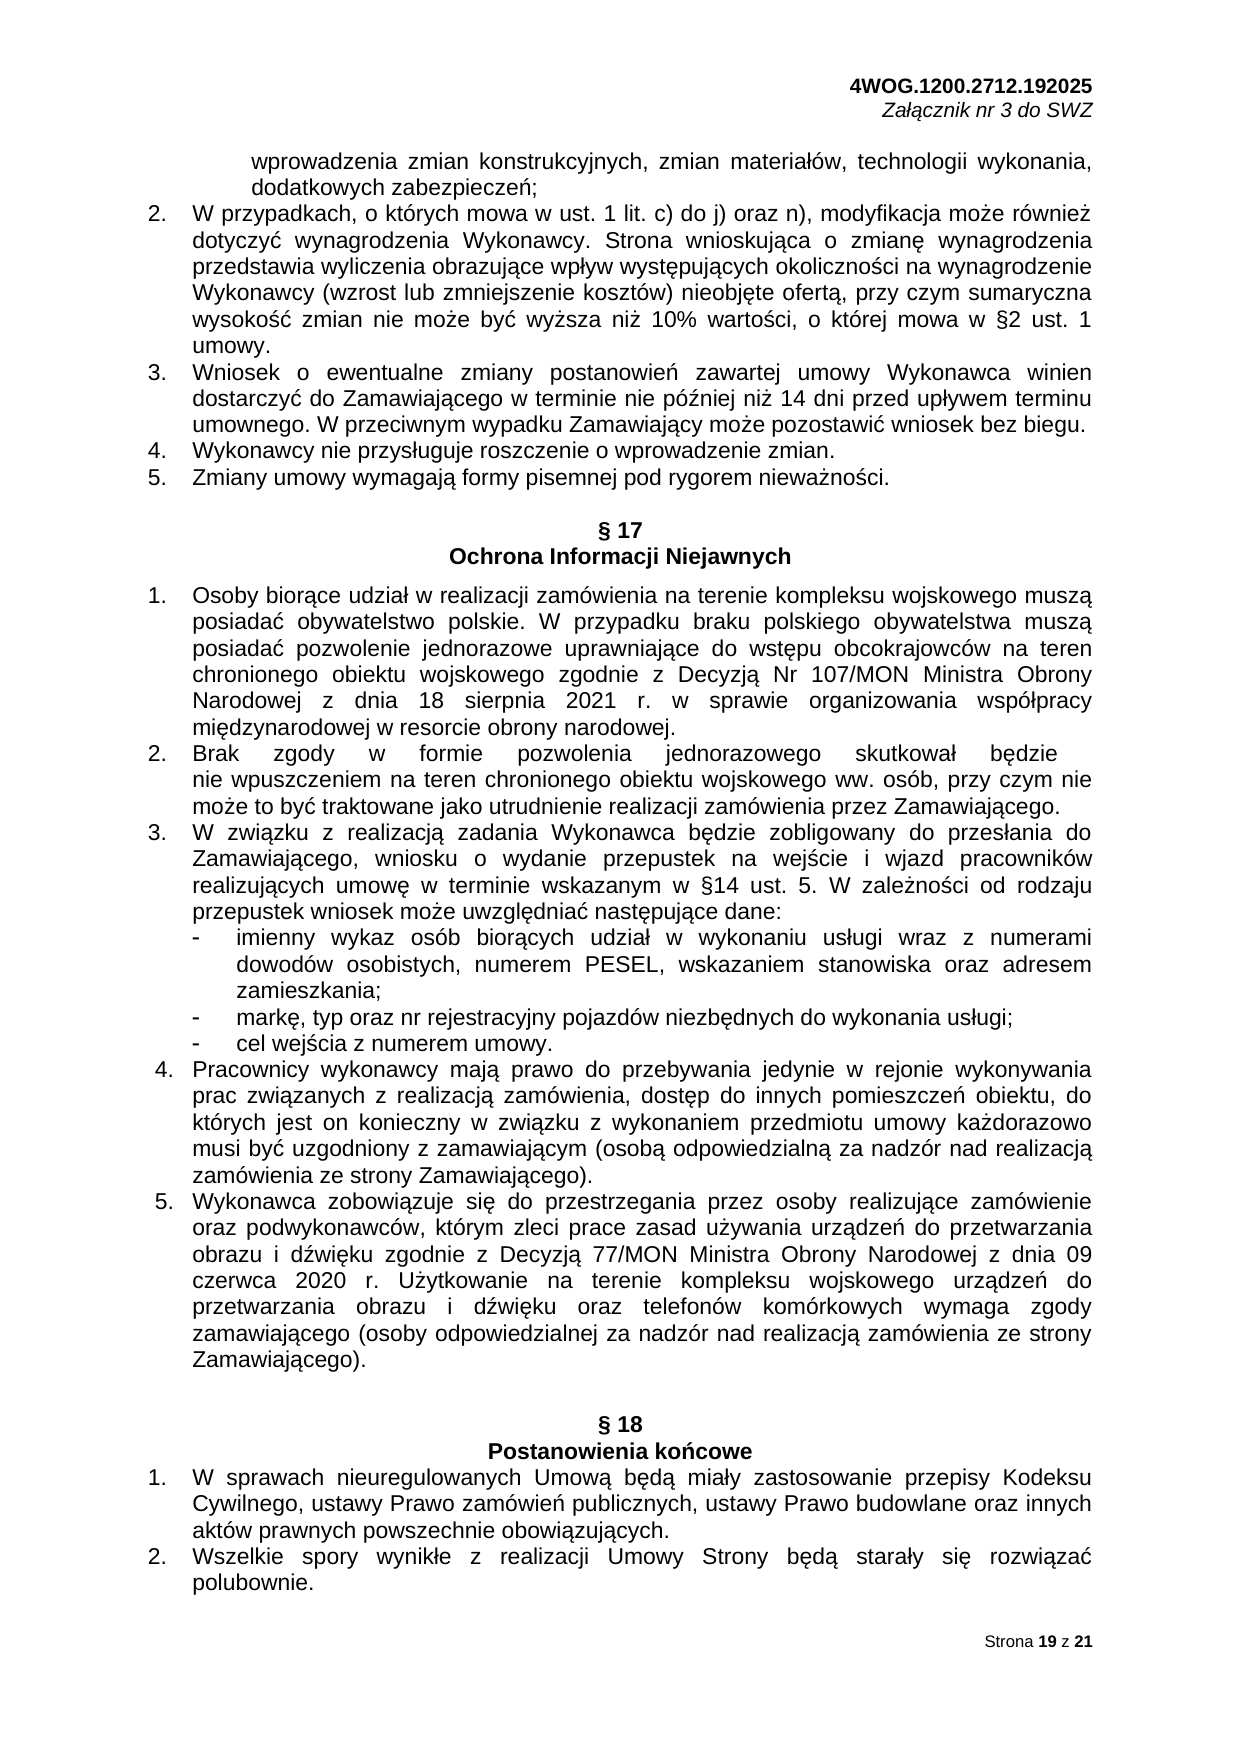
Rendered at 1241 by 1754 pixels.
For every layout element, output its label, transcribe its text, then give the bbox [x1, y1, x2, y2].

list cel wejścia z numerem umowy. [192, 1030, 1093, 1056]
list W sprawach nieuregulowanych Umową będą miały zastosowanie przepisy Kodeksu Cywilnego, ustawy Prawo zamówień publicznych, ustawy Prawo budowlane oraz innych aktów prawnych powszechnie obowiązujących. [148, 1464, 1093, 1543]
title § 17 [148, 517, 1093, 543]
title Zmiany umowy wymagają formy pisemnej pod rygorem nieważności. [148, 464, 1093, 490]
title W przypadkach, o których mowa w ust. 1 lit. c) do j) oraz n), modyfikacja może również dotyczyć wynagrodzenia Wykonawcy. Strona wnioskująca o zmianę wynagrodzenia przedstawia wyliczenia obrazujące wpływ występujących okoliczności na wynagrodzenie Wykonawcy (wzrost lub zmniejszenie kosztów) nieobjęte ofertą, przy czym sumaryczna wysokość zmian nie może być wyższa niż 10% wartości, o której mowa w §2 ust. 1 umowy. [148, 200, 1093, 358]
title Ochrona Informacji Niejawnych [148, 543, 1093, 569]
list markę, typ oraz nr rejestracyjny pojazdów niezbędnych do wykonania usługi; [192, 1003, 1093, 1030]
list W związku z realizacją zadania Wykonawca będzie zobligowany do przesłania do Zamawiającego, wniosku o wydanie przepustek na wejście i wjazd pracowników realizujących umowę w terminie wskazanym w §14 ust. 5. W zależności od rodzaju przepustek wniosek może uwzględniać następujące dane: [148, 819, 1093, 924]
text Postanowienia końcowe [148, 1438, 1093, 1464]
list Wykonawca zobowiązuje się do przestrzegania przez osoby realizujące zamówienie oraz podwykonawców, którym zleci prace zasad używania urządzeń do przetwarzania obrazu i dźwięku zgodnie z Decyzją 77/MON Ministra Obrony Narodowej z dnia 09 czerwca 2020 r. Użytkowanie na terenie kompleksu wojskowego urządzeń do przetwarzania obrazu i dźwięku oraz telefonów komórkowych wymaga zgody zamawiającego (osoby odpowiedzialnej za nadzór nad realizacją zamówienia ze strony Zamawiającego). [154, 1188, 1093, 1372]
list Pracownicy wykonawcy mają prawo do przebywania jedynie w rejonie wykonywania prac związanych z realizacją zamówienia, dostęp do innych pomieszczeń obiektu, do których jest on konieczny w związku z wykonaniem przedmiotu umowy każdorazowo musi być uzgodniony z zamawiającym (osobą odpowiedzialną za nadzór nad realizacją zamówienia ze strony Zamawiającego). [154, 1056, 1093, 1188]
list Osoby biorące udział w realizacji zamówienia na terenie kompleksu wojskowego muszą posiadać obywatelstwo polskie. W przypadku braku polskiego obywatelstwa muszą posiadać pozwolenie jednorazowe uprawniające do wstępu obcokrajowców na teren chronionego obiektu wojskowego zgodnie z Decyzją Nr 107/MON Ministra Obrony Narodowej z dnia 18 sierpnia 2021 r. w sprawie organizowania współpracy międzynarodowej w resorcie obrony narodowej. [148, 582, 1093, 740]
title Wniosek o ewentualne zmiany postanowień zawartej umowy Wykonawca winien dostarczyć do Zamawiającego w terminie nie później niż 14 dni przed upływem terminu umownego. W przeciwnym wypadku Zamawiający może pozostawić wniosek bez biegu. [148, 358, 1093, 437]
list imienny wykaz osób biorących udział w wykonaniu usługi wraz z numerami dowodów osobistych, numerem PESEL, wskazaniem stanowiska oraz adresem zamieszkania; [192, 924, 1093, 1003]
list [148, 1543, 1093, 1596]
list Brak zgody w formie pozwolenia jednorazowego skutkował będzie nie wpuszczeniem na teren chronionego obiektu wojskowego ww. osób, przy czym nie może to być traktowane jako utrudnienie realizacji zamówienia przez Zamawiającego. [148, 740, 1093, 819]
title Wykonawcy nie przysługuje roszczenie o wprowadzenie zmian. [148, 437, 1093, 464]
text § 18 [148, 1411, 1093, 1438]
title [207, 148, 1093, 200]
